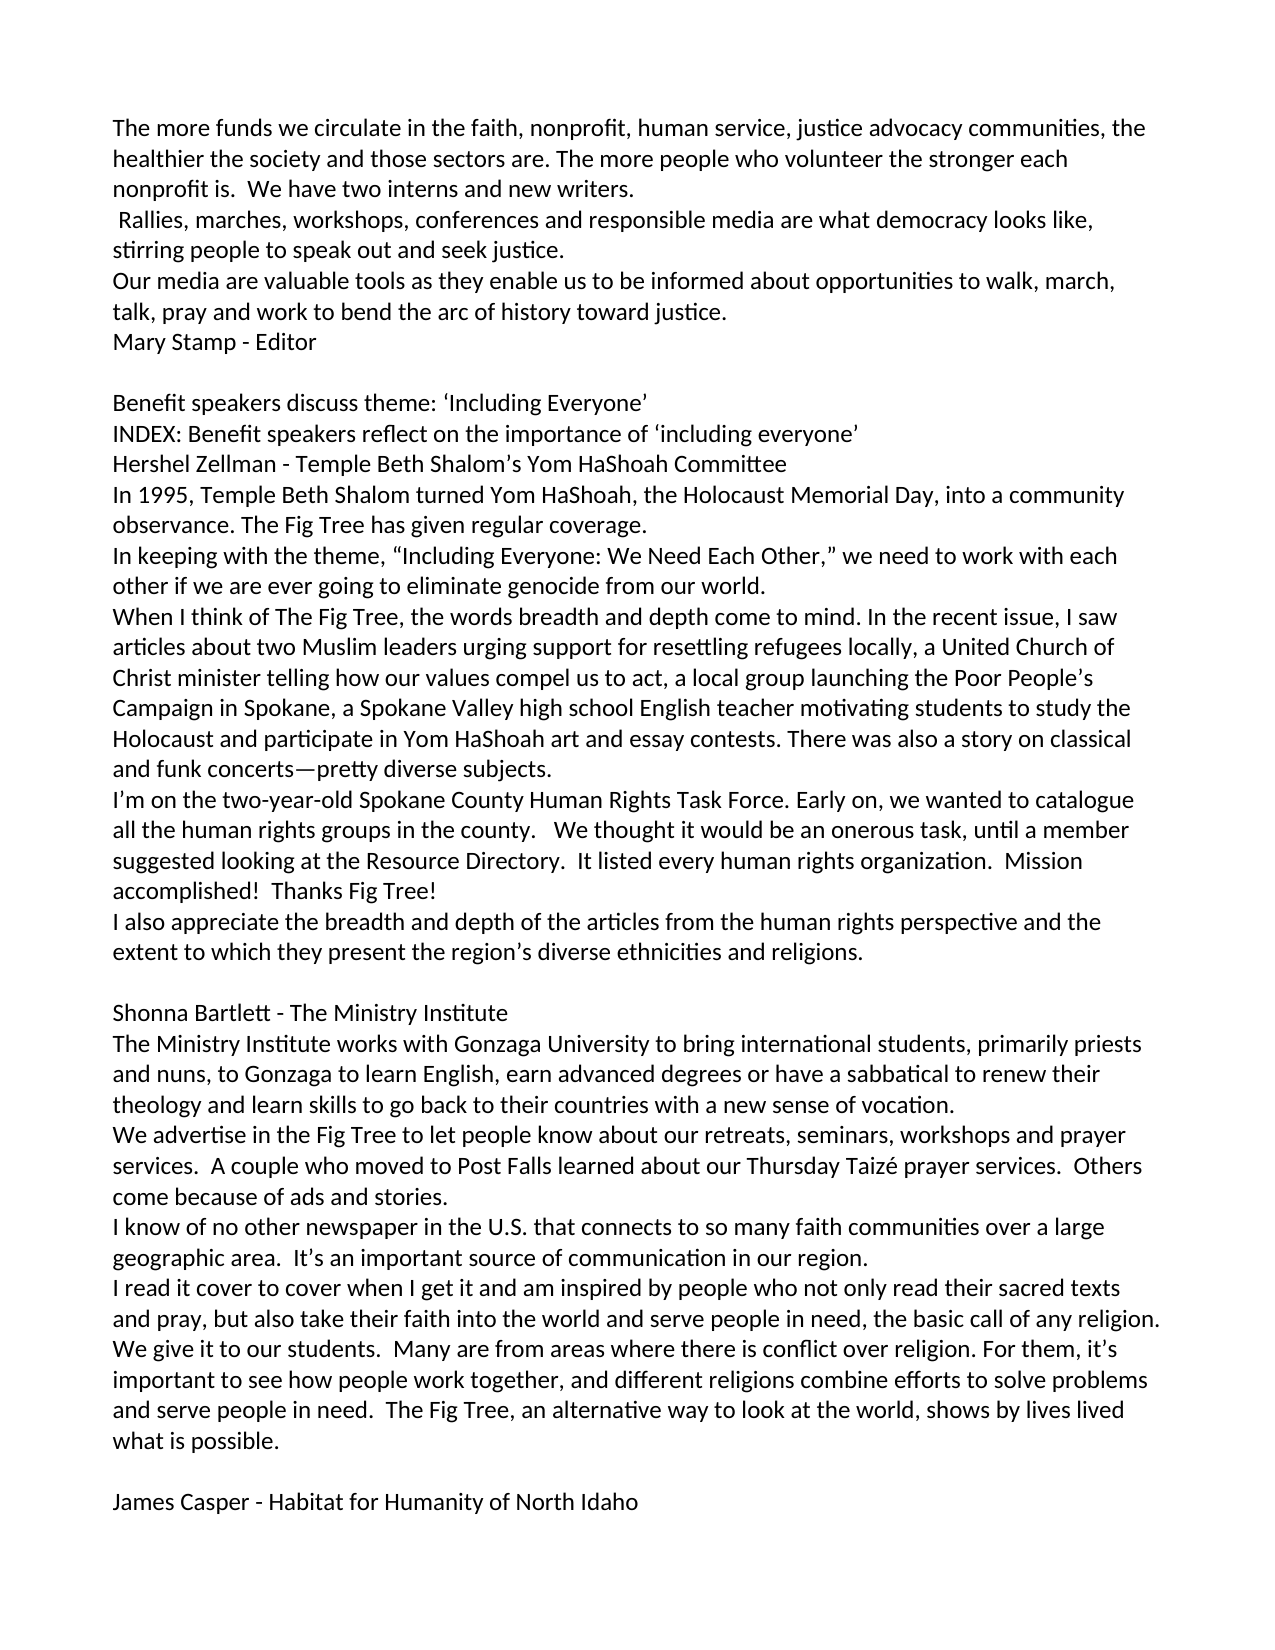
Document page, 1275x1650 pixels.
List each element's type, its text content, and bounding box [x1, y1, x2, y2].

text I’m on the two-year-old Spokane County Human Rights Task Force. Early on, we wanted to catalogue all the human rights groups in the county. We thought it would be an onerous task, until a member suggested looking at the Resource Directory. It listed every human rights organization. Mission accomplished! Thanks Fig Tree! [112, 784, 1162, 906]
text We give it to our students. Many are from areas where there is conflict over religion. For them, it’s important to see how people work together, and different religions combine efforts to solve problems and serve people in need. The Fig Tree, an alternative way to look at the world, shows by lives lived what is possible. [112, 1333, 1162, 1455]
text Benefit speakers discuss theme: ‘Including Everyone’ [112, 387, 1162, 418]
text In 1995, Temple Beth Shalom turned Yom HaShoah, the Holocaust Memorial Day, into a community observance. The Fig Tree has given regular coverage. [112, 479, 1162, 540]
text When I think of The Fig Tree, the words breadth and depth come to mind. In the recent issue, I saw articles about two Muslim leaders urging support for resettling refugees locally, a United Church of Christ minister telling how our values compel us to act, a local group launching the Poor People’s Campaign in Spokane, a Spokane Valley high school English teacher motivating students to study the Holocaust and participate in Yom HaShoah art and essay contests. There was also a story on classical and funk concerts—pretty diverse subjects. [112, 601, 1162, 784]
text I read it cover to cover when I get it and am inspired by people who not only read their sacred texts and pray, but also take their faith into the world and serve people in need, the basic call of any religion. [112, 1272, 1162, 1333]
text The more funds we circulate in the faith, nonprofit, human service, justice advocacy communities, the healthier the society and those sectors are. The more people who volunteer the stronger each nonprofit is. We have two interns and new writers. [112, 112, 1162, 204]
text Our media are valuable tools as they enable us to be informed about opportunities to walk, march, talk, pray and work to bend the arc of history toward justice. [112, 265, 1162, 326]
text Mary Stamp - Editor [112, 326, 1162, 357]
text In keeping with the theme, “Including Everyone: We Need Each Other,” we need to work with each other if we are ever going to eliminate genocide from our world. [112, 540, 1162, 601]
text Hershel Zellman - Temple Beth Shalom’s Yom HaShoah Committee [112, 448, 1162, 479]
text The Ministry Institute works with Gonzaga University to bring international students, primarily priests and nuns, to Gonzaga to learn English, earn advanced degrees or have a sabbatical to renew their theology and learn skills to go back to their countries with a new sense of vocation. [112, 1028, 1162, 1120]
text I know of no other newspaper in the U.S. that connects to so many faith communities over a large geographic area. It’s an important source of communication in our region. [112, 1211, 1162, 1272]
text I also appreciate the breadth and depth of the articles from the human rights perspective and the extent to which they present the region’s diverse ethnicities and religions. [112, 906, 1162, 967]
text Rallies, marches, workshops, conferences and responsible media are what democracy looks like, stirring people to speak out and seek justice. [112, 204, 1162, 265]
text James Casper - Habitat for Humanity of North Idaho [112, 1486, 1162, 1516]
text Shonna Bartlett - The Ministry Institute [112, 998, 1162, 1028]
text We advertise in the Fig Tree to let people know about our retreats, seminars, workshops and prayer services. A couple who moved to Post Falls learned about our Thursday Taizé prayer services. Others come because of ads and stories. [112, 1120, 1162, 1211]
text INDEX: Benefit speakers reflect on the importance of ‘including everyone’ [112, 418, 1162, 448]
